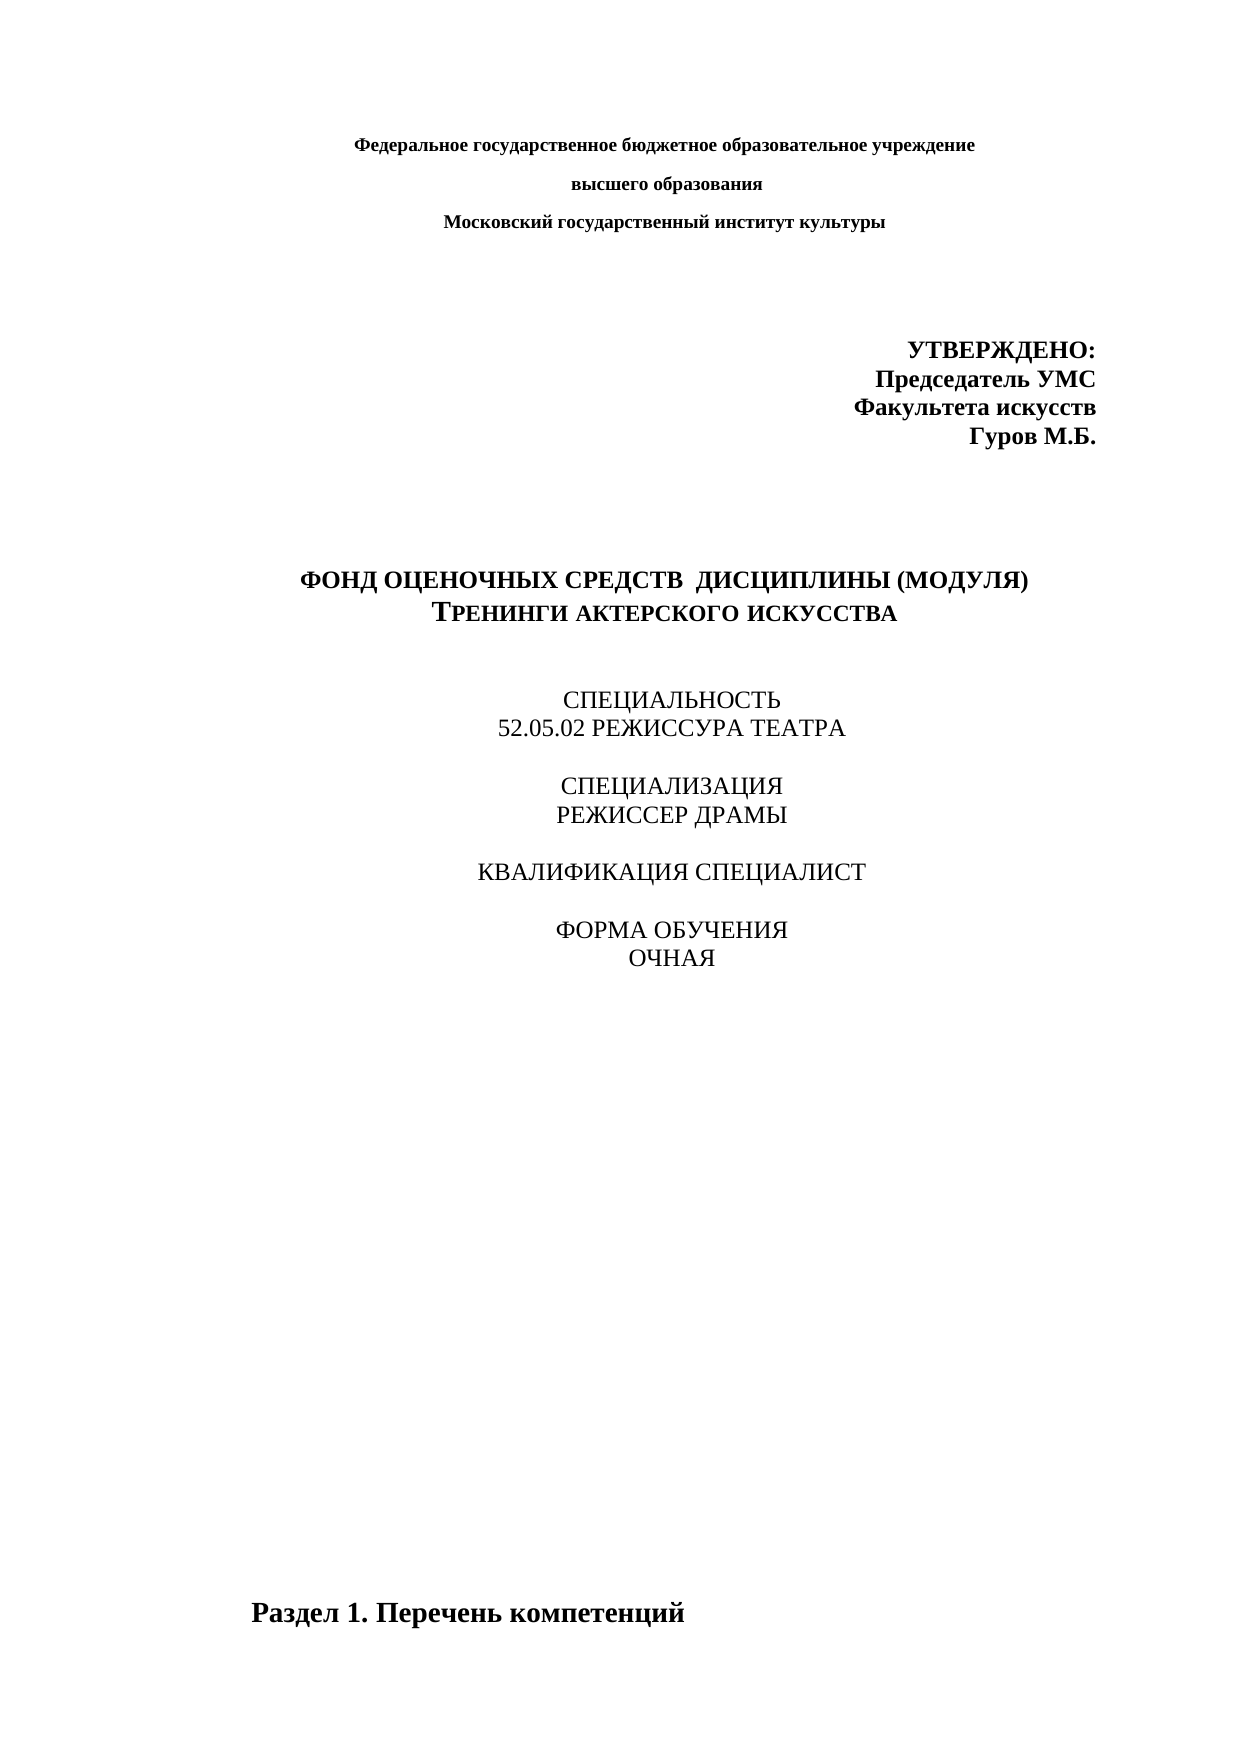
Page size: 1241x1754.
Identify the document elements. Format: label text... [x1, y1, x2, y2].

text СПЕЦИАЛИЗАЦИЯ [192, 771, 1152, 800]
text КВАЛИФИКАЦИЯ СПЕЦИАЛИСТ [192, 857, 1152, 886]
text Раздел 1. Перечень компетенций [177, 1595, 1152, 1629]
text ФОРМА ОБУЧЕНИЯ [192, 915, 1152, 943]
text 52.05.02 РЕЖИССУРА ТЕАТРА [192, 713, 1152, 742]
text РЕЖИССЕР ДРАМЫ [192, 800, 1152, 828]
text Федеральное государственное бюджетное образовательное учреждение [177, 134, 1152, 172]
text СПЕЦИАЛЬНОСТЬ [192, 685, 1152, 713]
table_header УТВЕРЖДЕНО: Председатель УМС Факультета искусств Гуров М.Б. [665, 335, 1107, 450]
text ФОНД ОЦЕНОЧНЫХ СРЕДСТВ ДИСЦИПЛИНЫ (МОДУЛЯ) Тренинги актерского искусства [177, 565, 1152, 627]
text ОЧНАЯ [192, 943, 1152, 972]
text Московский государственный институт культуры [177, 210, 1152, 249]
text высшего образования [177, 172, 1152, 210]
